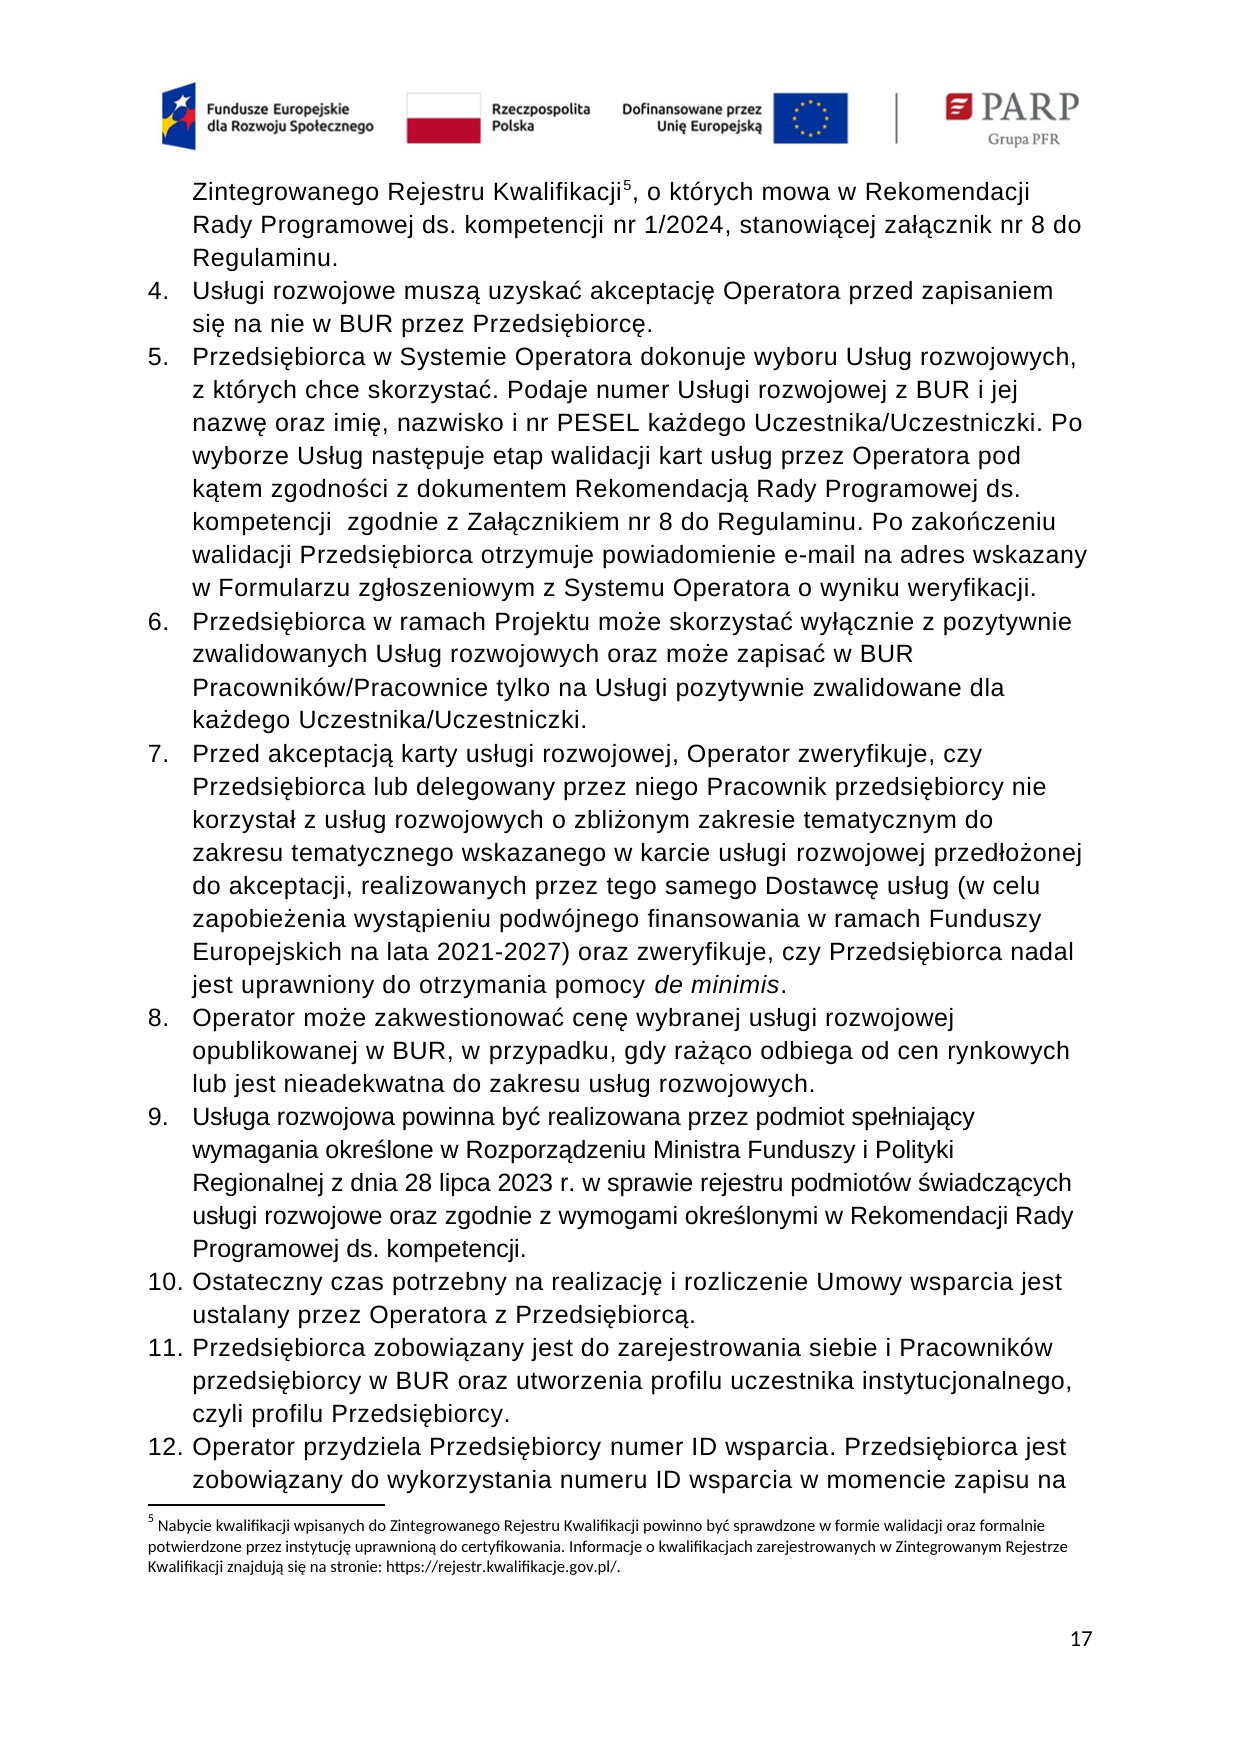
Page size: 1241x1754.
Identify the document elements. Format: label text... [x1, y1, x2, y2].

list Przedsiębiorca zobowiązany jest do zarejestrowania siebie i Pracowników przedsiębiorcy w BUR oraz utworzenia profilu uczestnika instytucjonalnego, czyli profilu Przedsiębiorcy. [148, 1333, 1092, 1428]
list Przedsiębiorca w ramach Projektu może skorzystać wyłącznie z pozytywnie zwalidowanych Usług rozwojowych oraz może zapisać w BUR Pracowników/Pracownice tylko na Usługi pozytywnie zwalidowane dla każdego Uczestnika/Uczestniczki. [148, 606, 1092, 734]
list Przedsiębiorca w Systemie Operatora dokonuje wyboru Usług rozwojowych, z których chce skorzystać. Podaje numer Usługi rozwojowej z BUR i jej nazwę oraz imię, nazwisko i nr PESEL każdego Uczestnika/Uczestniczki. Po wyborze Usług następuje etap walidacji kart usług przez Operatora pod kątem zgodności z dokumentem Rekomendacją Rady Programowej ds. kompetencji zgodnie z Załącznikiem nr 8 do Regulaminu. Po zakończeniu walidacji Przedsiębiorca otrzymuje powiadomienie e-mail na adres wskazany w Formularzu zgłoszeniowym z Systemu Operatora o wyniku weryfikacji. [148, 342, 1092, 602]
list Operator może zakwestionować cenę wybranej usługi rozwojowej opublikowanej w BUR, w przypadku, gdy rażąco odbiega od cen rynkowych lub jest nieadekwatna do zakresu usług rozwojowych. [148, 1003, 1092, 1097]
picture [147, 73, 1093, 160]
list Usługi rozwojowe muszą uzyskać akceptację Operatora przed zapisaniem się na nie w BUR przez Przedsiębiorcę. [148, 276, 1092, 338]
list Ostateczny czas potrzebny na realizację i rozliczenie Umowy wsparcia jest ustalany przez Operatora z Przedsiębiorcą. [148, 1267, 1092, 1329]
list Przed akceptacją karty usługi rozwojowej, Operator zweryfikuje, czy Przedsiębiorca lub delegowany przez niego Pracownik przedsiębiorcy nie korzystał z usług rozwojowych o zbliżonym zakresie tematycznym do zakresu tematycznego wskazanego w karcie usługi rozwojowej przedłożonej do akceptacji, realizowanych przez tego samego Dostawcę usług (w celu zapobieżenia wystąpieniu podwójnego finansowania w ramach Funduszy Europejskich na lata 2021-2027) oraz zweryfikuje, czy Przedsiębiorca nadal jest uprawniony do otrzymania pomocy de minimis. [148, 738, 1092, 998]
list Usługa rozwojowa powinna być realizowana przez podmiot spełniający wymagania określone w Rozporządzeniu Ministra Funduszy i Polityki Regionalnej z dnia 28 lipca 2023 r. w sprawie rejestru podmiotów świadczących usługi rozwojowe oraz zgodnie z wymogami określonymi w Rekomendacji Rady Programowej ds. kompetencji. [148, 1102, 1092, 1263]
